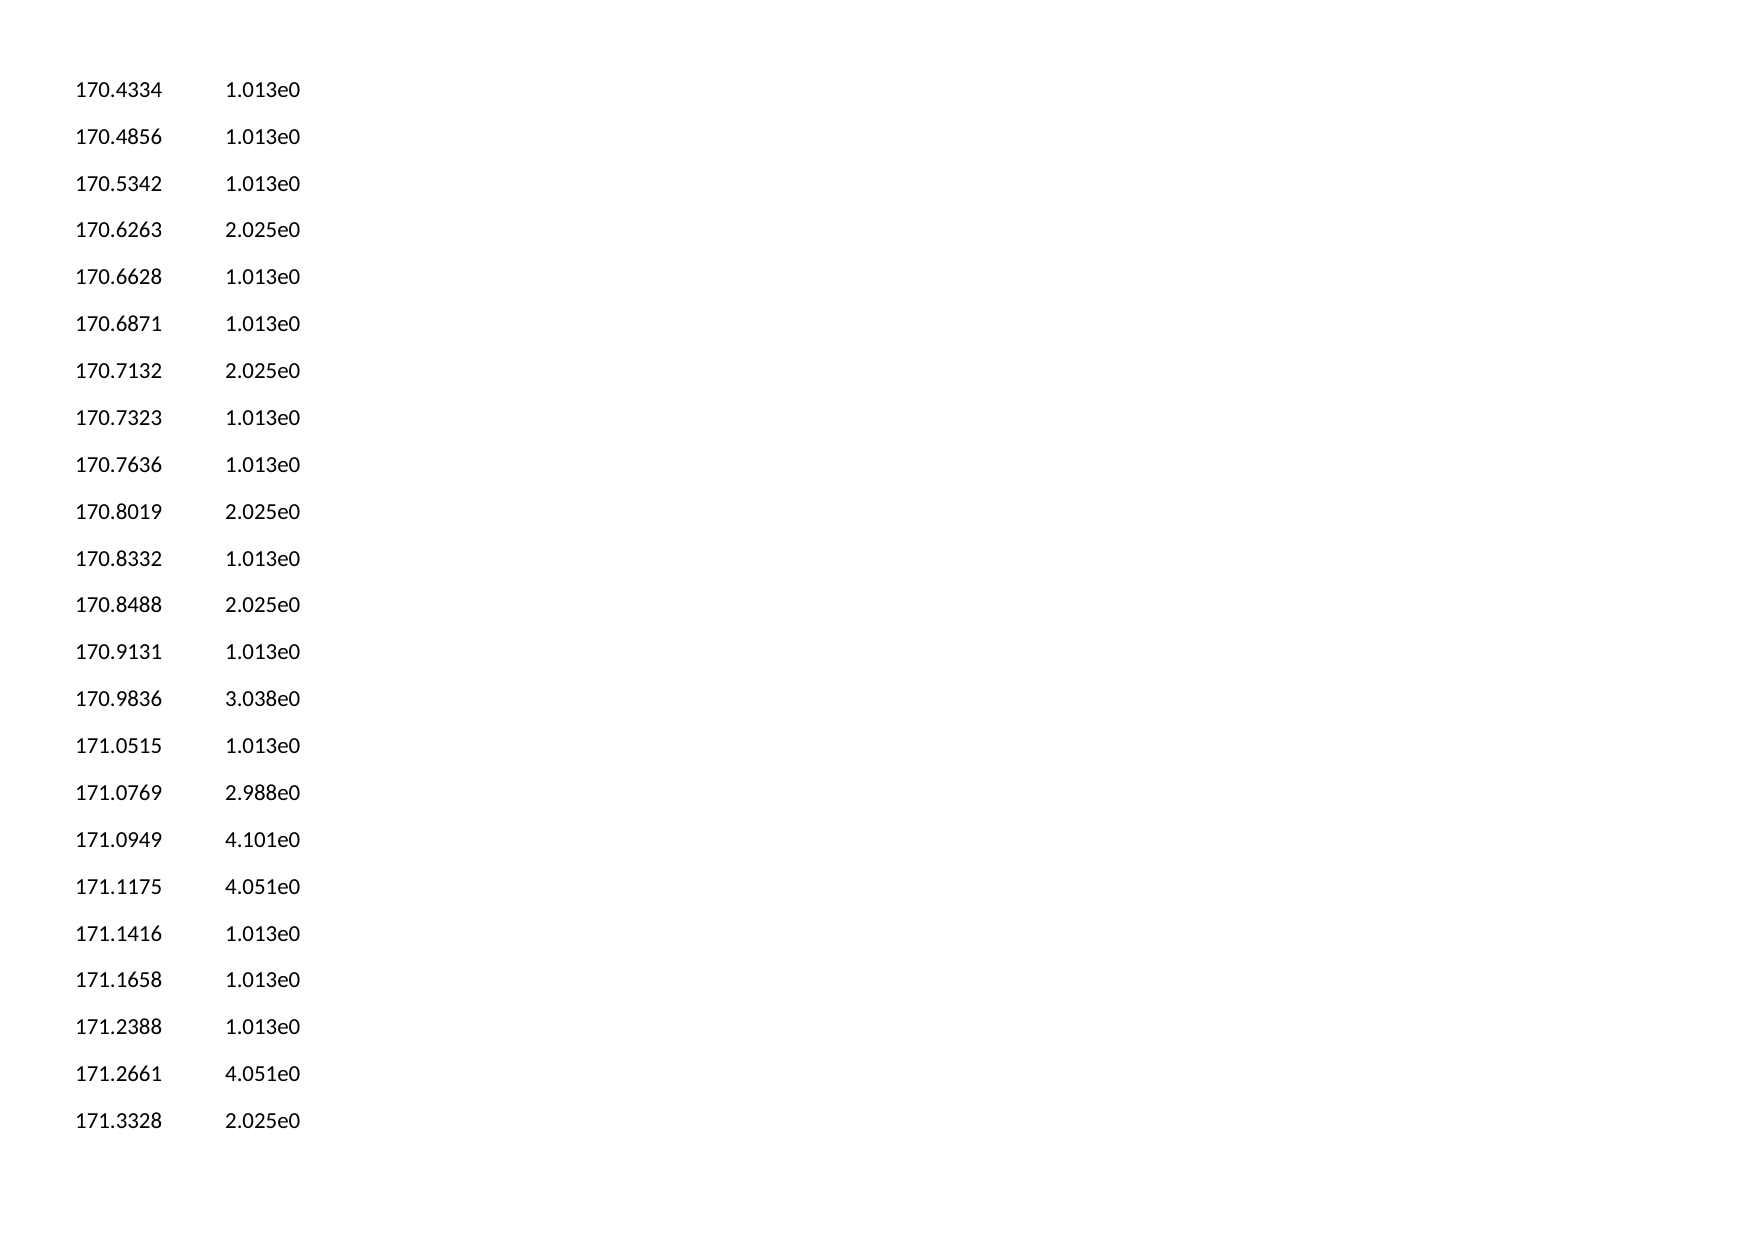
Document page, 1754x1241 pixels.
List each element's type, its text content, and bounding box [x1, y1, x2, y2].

text 170.9836 3.038e0 [75, 684, 1679, 712]
text 171.1416 1.013e0 [75, 919, 1679, 947]
text 170.8488 2.025e0 [75, 591, 1679, 619]
text 170.4334 1.013e0 [75, 75, 1679, 103]
text 170.7323 1.013e0 [75, 403, 1679, 431]
text 170.8019 2.025e0 [75, 497, 1679, 525]
text 171.2388 1.013e0 [75, 1012, 1679, 1041]
text 170.4856 1.013e0 [75, 122, 1679, 150]
text 171.3328 2.025e0 [75, 1106, 1679, 1134]
text 170.6263 2.025e0 [75, 216, 1679, 244]
text 170.9131 1.013e0 [75, 637, 1679, 666]
text 171.0515 1.013e0 [75, 731, 1679, 759]
text 171.2661 4.051e0 [75, 1059, 1679, 1087]
text 171.0949 4.101e0 [75, 825, 1679, 853]
text 170.6871 1.013e0 [75, 309, 1679, 337]
text 170.7636 1.013e0 [75, 450, 1679, 478]
text 171.1658 1.013e0 [75, 966, 1679, 994]
text 170.8332 1.013e0 [75, 544, 1679, 572]
text 170.6628 1.013e0 [75, 262, 1679, 291]
text 171.1175 4.051e0 [75, 872, 1679, 900]
text 170.7132 2.025e0 [75, 356, 1679, 384]
text 170.5342 1.013e0 [75, 169, 1679, 197]
text 171.0769 2.988e0 [75, 778, 1679, 806]
